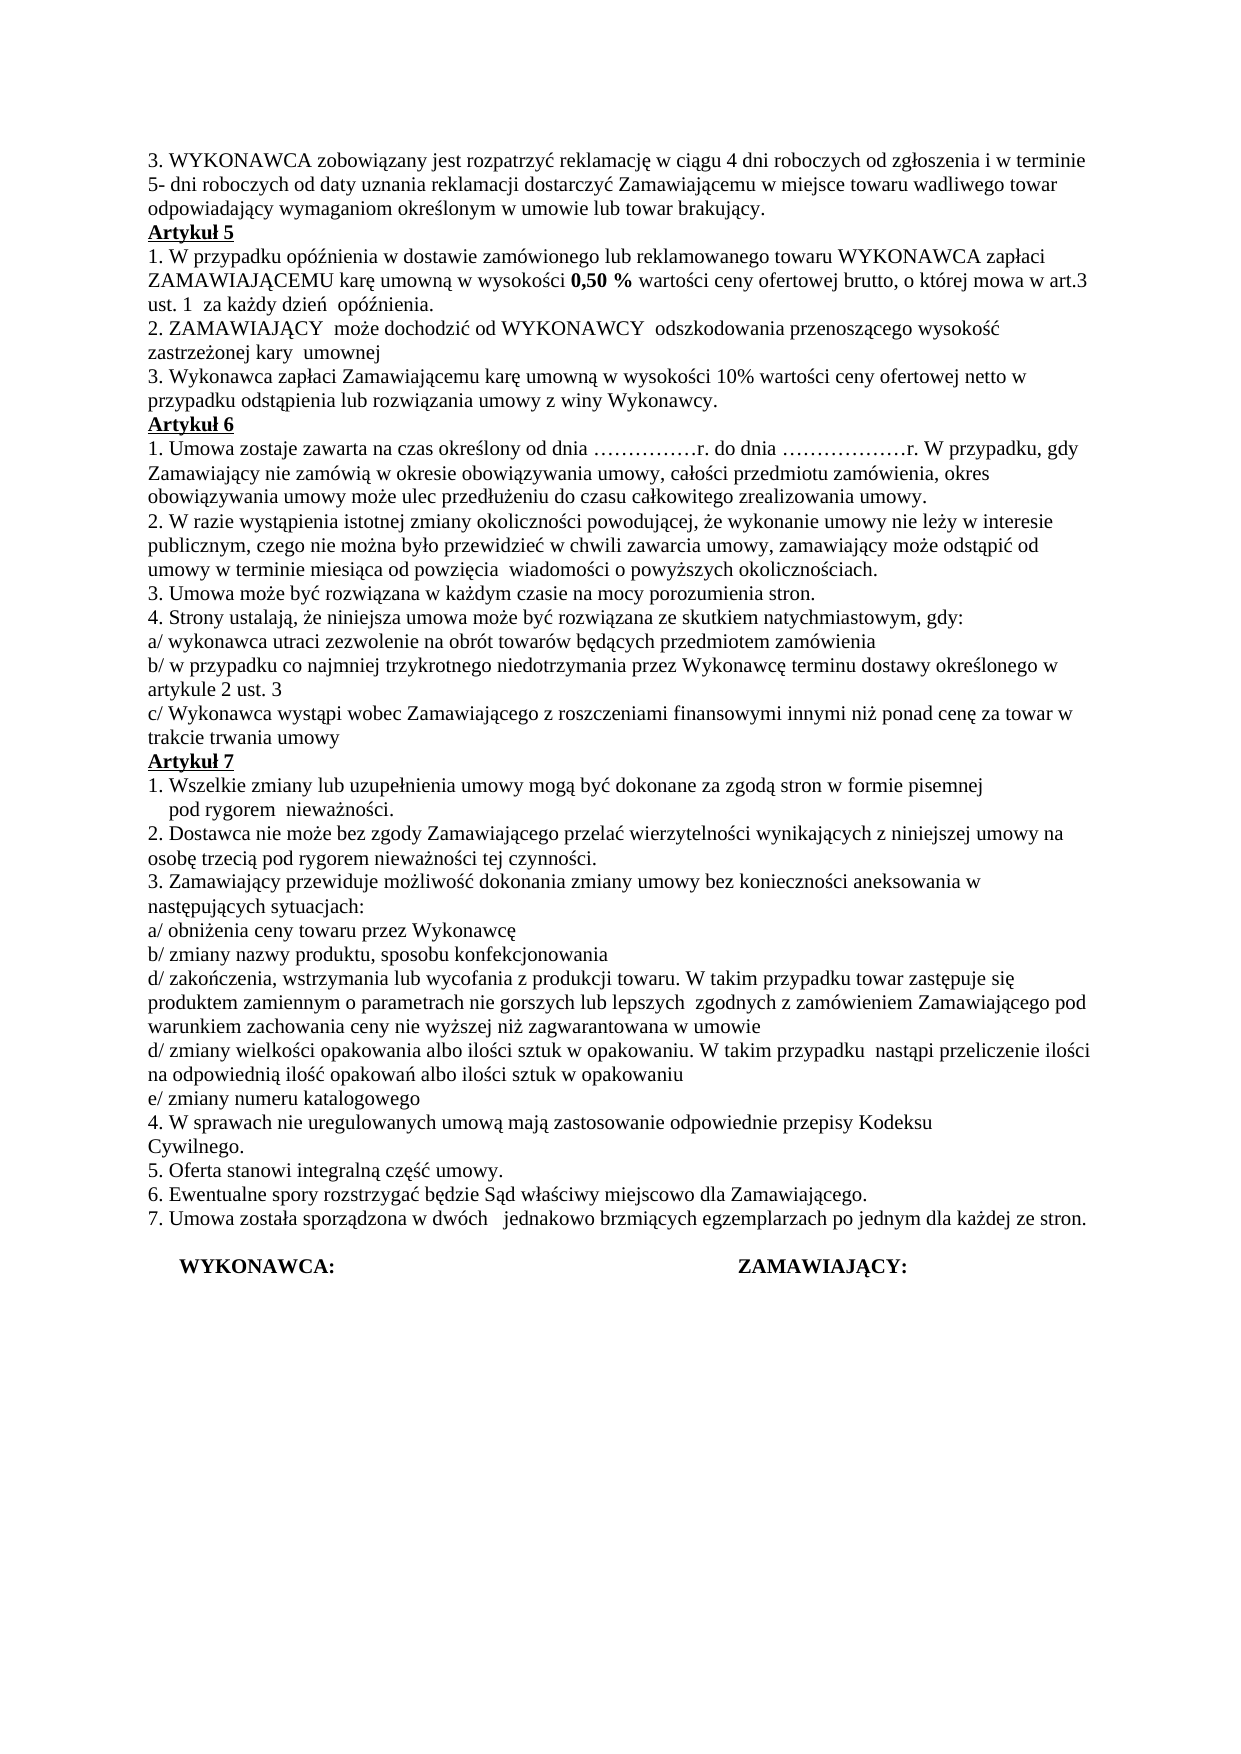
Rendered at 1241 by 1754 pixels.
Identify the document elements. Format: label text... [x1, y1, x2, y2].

text 4. W sprawach nie uregulowanych umową mają zastosowanie odpowiednie przepisy Kodeksu [148, 1110, 1093, 1134]
text Artykuł 7 [148, 749, 1093, 773]
text d/ zmiany wielkości opakowania albo ilości sztuk w opakowaniu. W takim przypadku nastąpi przeliczenie ilości na odpowiednią ilość opakowań albo ilości sztuk w opakowaniu [148, 1038, 1093, 1086]
text 1. Umowa zostaje zawarta na czas określony od dnia ……………r. do dnia ………………r. W przypadku, gdy Zamawiający nie zamówią w okresie obowiązywania umowy, całości przedmiotu zamówienia, okres obowiązywania umowy może ulec przedłużeniu do czasu całkowitego zrealizowania umowy. [148, 436, 1093, 508]
text 5. Oferta stanowi integralną część umowy. [148, 1158, 1093, 1182]
text d/ zakończenia, wstrzymania lub wycofania z produkcji towaru. W takim przypadku towar zastępuje się produktem zamiennym o parametrach nie gorszych lub lepszych zgodnych z zamówieniem Zamawiającego pod warunkiem zachowania ceny nie wyższej niż zagwarantowana w umowie [148, 966, 1093, 1038]
text 3. WYKONAWCA zobowiązany jest rozpatrzyć reklamację w ciągu 4 dni roboczych od zgłoszenia i w terminie 5- dni roboczych od daty uznania reklamacji dostarczyć Zamawiającemu w miejsce towaru wadliwego towar odpowiadający wymaganiom określonym w umowie lub towar brakujący. [148, 148, 1093, 220]
text 2. Dostawca nie może bez zgody Zamawiającego przelać wierzytelności wynikających z niniejszej umowy na osobę trzecią pod rygorem nieważności tej czynności. [148, 821, 1093, 869]
text Cywilnego. [148, 1134, 1093, 1158]
text 6. Ewentualne spory rozstrzygać będzie Sąd właściwy miejscowo dla Zamawiającego. [148, 1182, 1093, 1206]
text 2. ZAMAWIAJĄCY może dochodzić od WYKONAWCY odszkodowania przenoszącego wysokość zastrzeżonej kary umownej [148, 316, 1093, 364]
text b/ w przypadku co najmniej trzykrotnego niedotrzymania przez Wykonawcę terminu dostawy określonego w artykule 2 ust. 3 [148, 653, 1093, 701]
text c/ Wykonawca wystąpi wobec Zamawiającego z roszczeniami finansowymi innymi niż ponad cenę za towar w trakcie trwania umowy [148, 701, 1093, 749]
text 3. Umowa może być rozwiązana w każdym czasie na mocy porozumienia stron. [148, 581, 1093, 605]
text a/ obniżenia ceny towaru przez Wykonawcę [148, 918, 1093, 942]
text WYKONAWCA: ZAMAWIAJĄCY: [148, 1254, 1093, 1278]
text 2. W razie wystąpienia istotnej zmiany okoliczności powodującej, że wykonanie umowy nie leży w interesie publicznym, czego nie można było przewidzieć w chwili zawarcia umowy, zamawiający może odstąpić od umowy w terminie miesiąca od powzięcia wiadomości o powyższych okolicznościach. [148, 508, 1093, 581]
text e/ zmiany numeru katalogowego [148, 1086, 1093, 1110]
text 7. Umowa została sporządzona w dwóch jednakowo brzmiących egzemplarzach po jednym dla każdej ze stron. [148, 1206, 1093, 1230]
text 4. Strony ustalają, że niniejsza umowa może być rozwiązana ze skutkiem natychmiastowym, gdy: [148, 605, 1093, 629]
text Artykuł 5 [148, 220, 1093, 244]
text 1. W przypadku opóźnienia w dostawie zamówionego lub reklamowanego towaru WYKONAWCA zapłaci ZAMAWIAJĄCEMU karę umowną w wysokości 0,50 % wartości ceny ofertowej brutto, o której mowa w art.3 ust. 1 za każdy dzień opóźnienia. [148, 244, 1093, 316]
text b/ zmiany nazwy produktu, sposobu konfekcjonowania [148, 942, 1093, 966]
text a/ wykonawca utraci zezwolenie na obrót towarów będących przedmiotem zamówienia [148, 629, 1093, 653]
text 1. Wszelkie zmiany lub uzupełnienia umowy mogą być dokonane za zgodą stron w formie pisemnej [148, 773, 1093, 797]
text 3. Zamawiający przewiduje możliwość dokonania zmiany umowy bez konieczności aneksowania w następujących sytuacjach: [148, 869, 1093, 918]
text Artykuł 6 [148, 412, 1093, 436]
text 3. Wykonawca zapłaci Zamawiającemu karę umowną w wysokości 10% wartości ceny ofertowej netto w przypadku odstąpienia lub rozwiązania umowy z winy Wykonawcy. [148, 364, 1093, 412]
text pod rygorem nieważności. [148, 797, 1093, 821]
